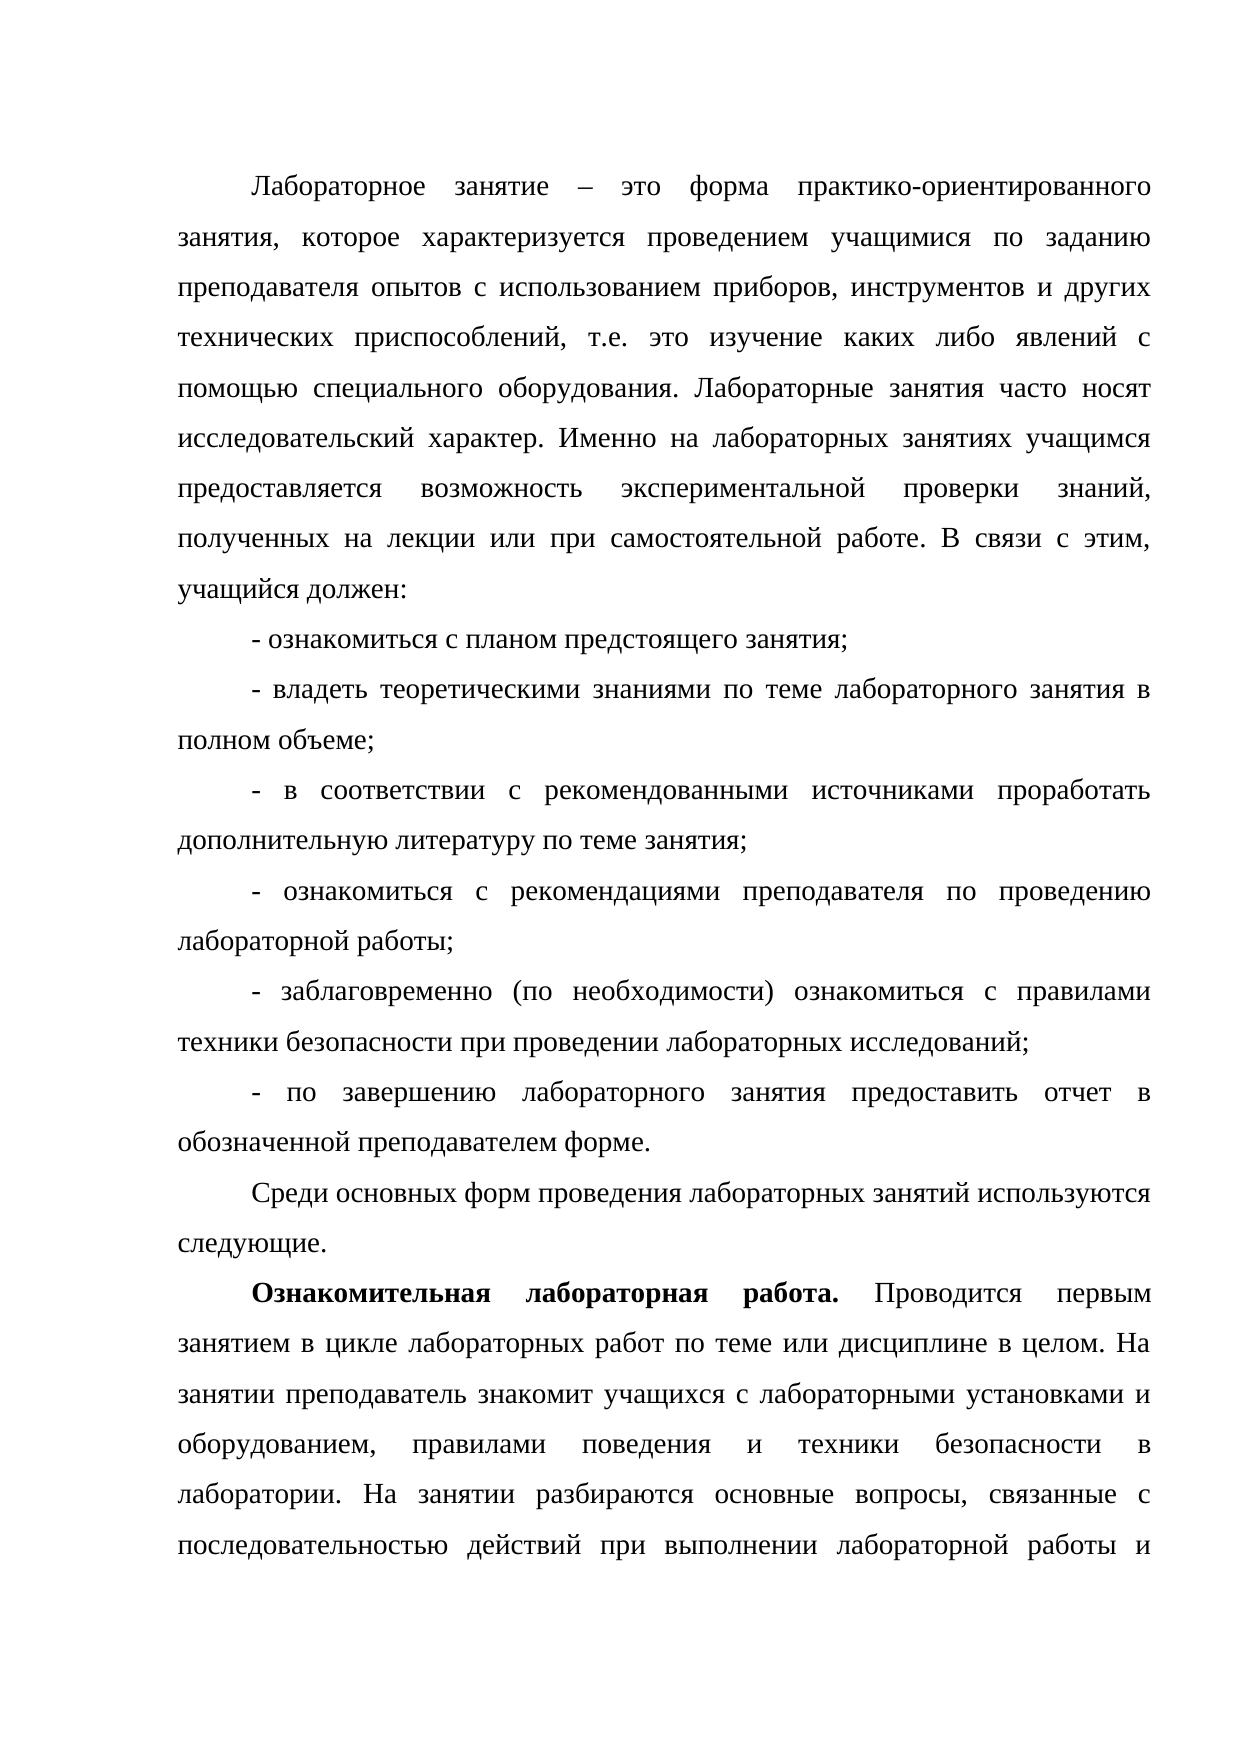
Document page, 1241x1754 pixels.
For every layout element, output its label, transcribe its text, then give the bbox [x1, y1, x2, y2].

text - ознакомиться с рекомендациями преподавателя по проведению лабораторной работы; [177, 873, 1152, 957]
text - по завершению лабораторного занятия предоставить отчет в обозначенной преподавателем форме. [177, 1074, 1152, 1158]
text - ознакомиться с планом предстоящего занятия; [177, 621, 1152, 655]
text Лабораторное занятие – это форма практико-ориентированного занятия, которое характеризуется проведением учащимися по заданию преподавателя опытов с использованием приборов, инструментов и других технических приспособлений, т.е. это изучение каких либо явлений с помощью специального оборудования. Лабораторные занятия часто носят исследовательский характер. Именно на лабораторных занятиях учащимся предоставляется возможность экспериментальной проверки знаний, полученных на лекции или при самостоятельной работе. В связи с этим, учащийся должен: [177, 168, 1152, 604]
text Среди основных форм проведения лабораторных занятий используются следующие. [177, 1175, 1152, 1258]
text - владеть теоретическими знаниями по теме лабораторного занятия в полном объеме; [177, 672, 1152, 755]
text - в соответствии с рекомендованными источниками проработать дополнительную литературу по теме занятия; [177, 772, 1152, 856]
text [177, 1275, 1152, 1560]
text - заблаговременно (по необходимости) ознакомиться с правилами техники безопасности при проведении лабораторных исследований; [177, 973, 1152, 1057]
